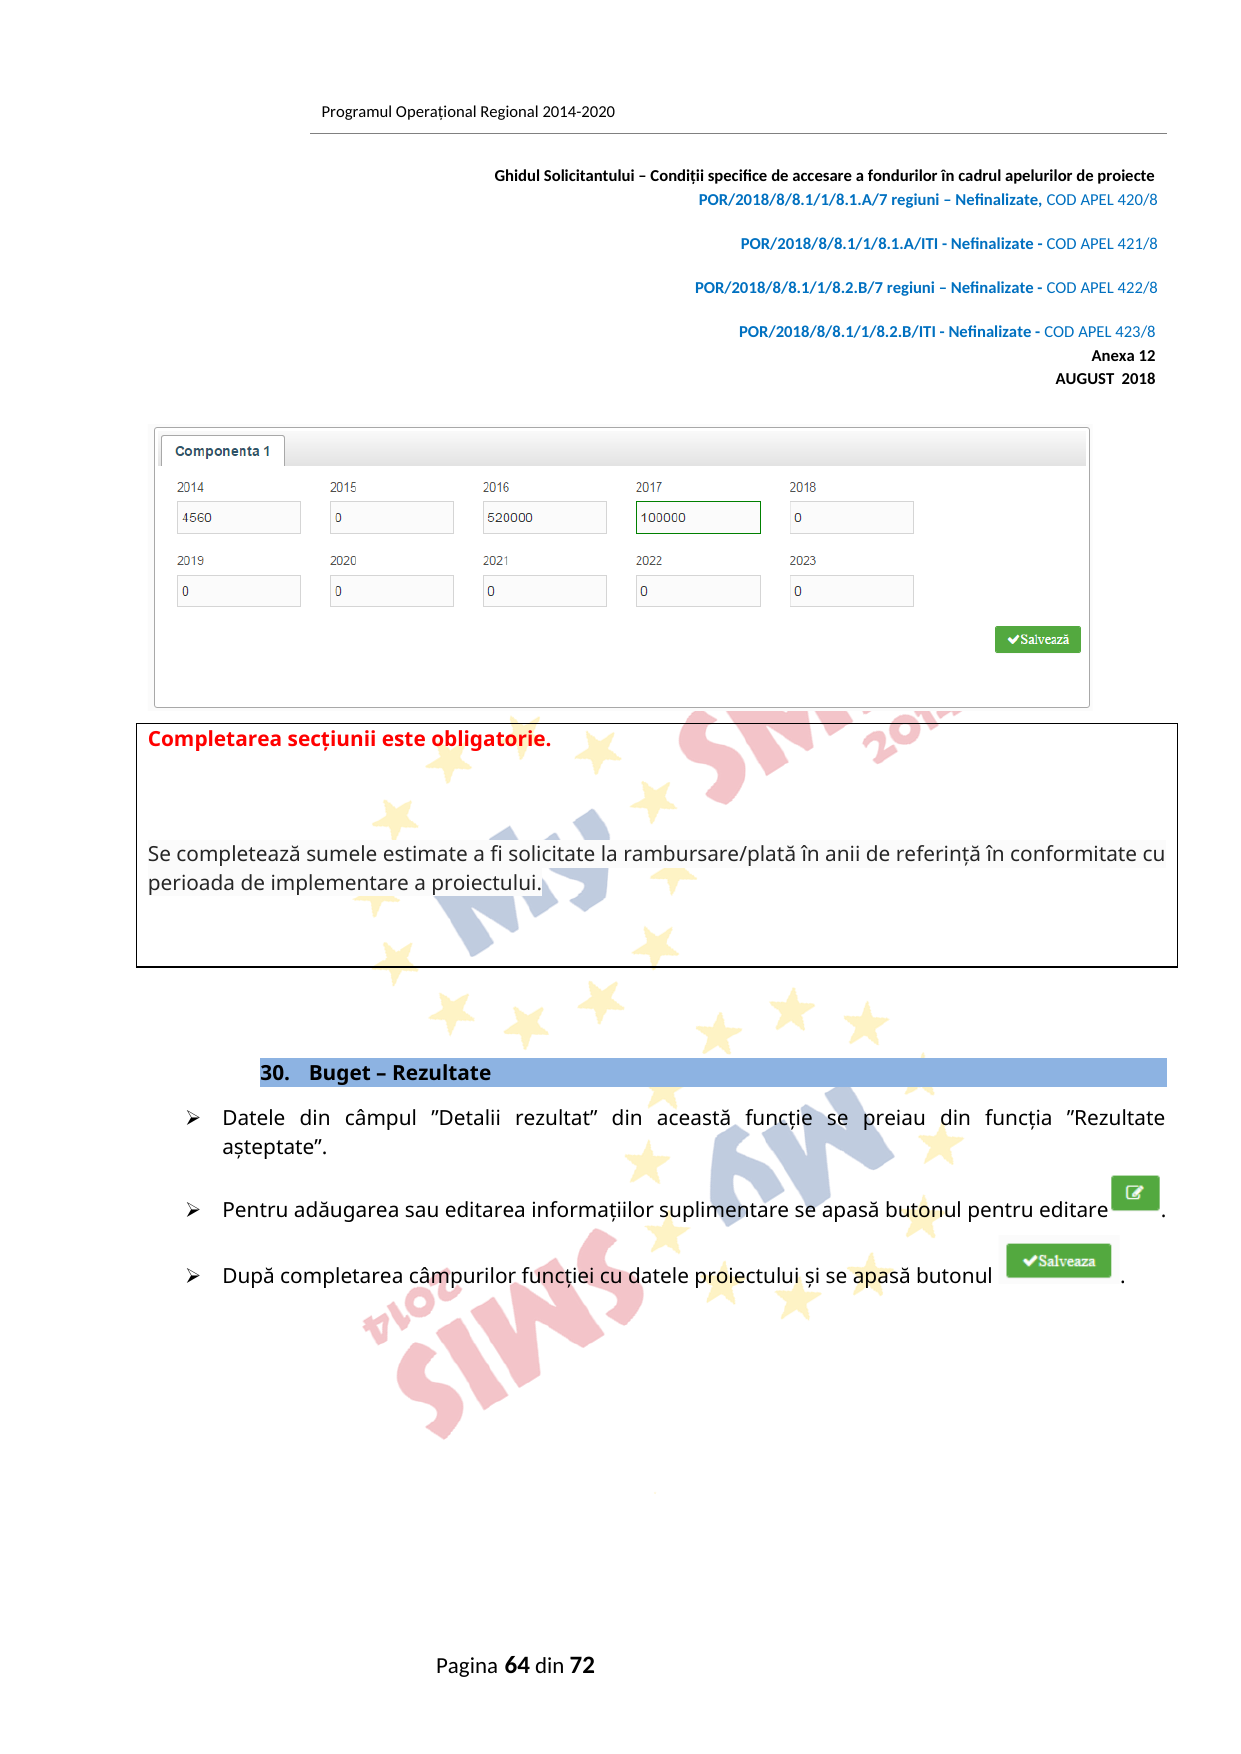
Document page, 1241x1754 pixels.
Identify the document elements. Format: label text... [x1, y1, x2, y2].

picture [155, 968, 1161, 1634]
list Datele din câmpul ”Detalii rezultat” din această funcție se preiau din funcția ”Rezultate așteptate”. [185, 1103, 1167, 1160]
table_header Completarea secțiunii este obligatorie. Se completează sumele estimate a fi solicitate la rambursare/plată în anii de referință în conformitate cu perioada de implementare a proiectului. [137, 724, 1177, 966]
subtitle Buget – Rezultate [260, 1058, 1167, 1087]
picture [147, 396, 1159, 723]
list După completarea câmpurilor funcției cu datele proiectului și se apasă butonul . [185, 1236, 1167, 1289]
list Pentru adăugarea sau editarea informațiilor suplimentare se apasă butonul pentru editare. [185, 1173, 1167, 1223]
